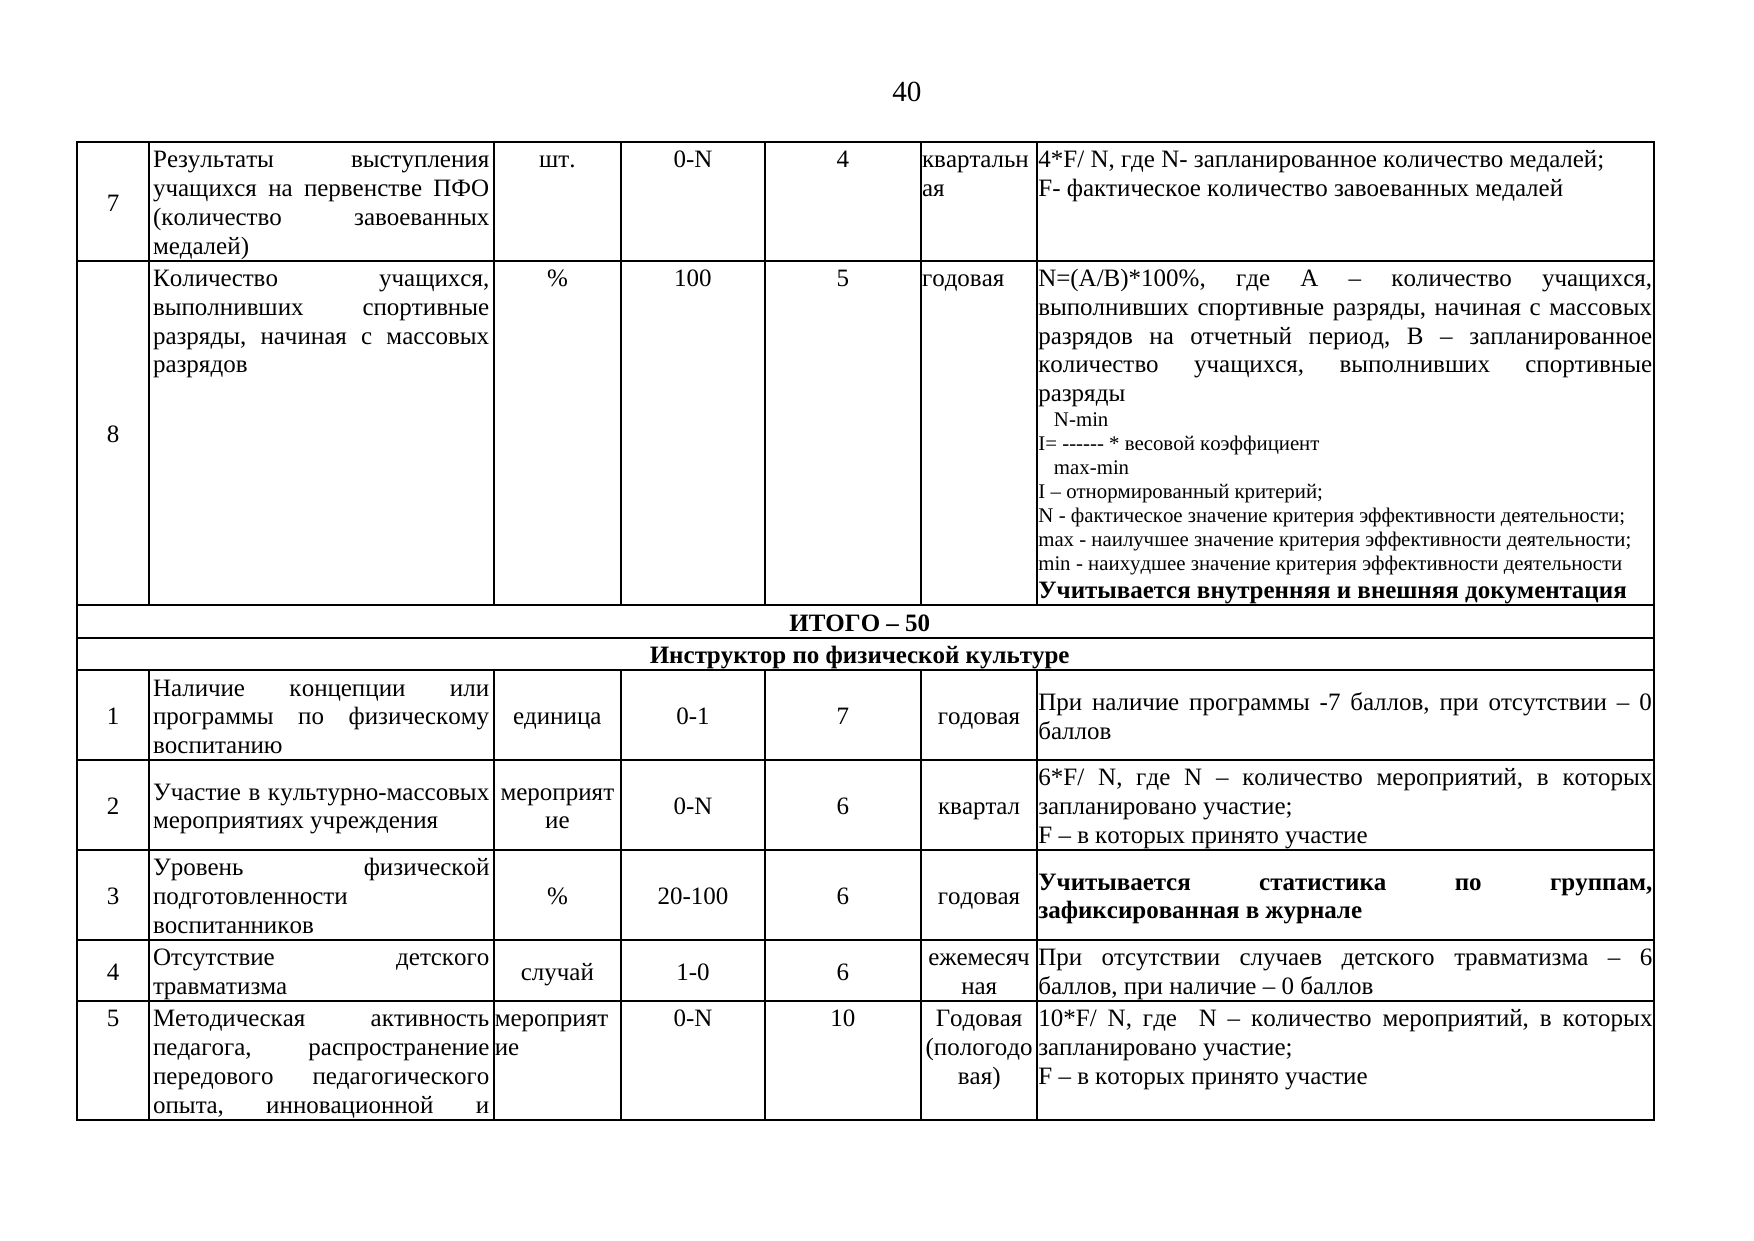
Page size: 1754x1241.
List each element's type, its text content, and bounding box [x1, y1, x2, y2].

table_cell Учитывается статистика по группам, зафиксированная в журнале [1038, 851, 1653, 939]
table_cell единица [495, 671, 620, 759]
table_cell 6*F/ N, где N – количество мероприятий, в которых запланировано участие; F – в которых принято участие [1038, 761, 1653, 849]
table_cell 3 [78, 851, 148, 939]
table_cell квартальная [922, 143, 1036, 259]
table_cell 0-N [622, 761, 764, 849]
table_cell 5 [78, 1002, 148, 1118]
table_cell квартал [922, 761, 1036, 849]
table_cell Уровень физической подготовленности воспитанников [150, 851, 493, 939]
table_cell 7 [766, 671, 920, 759]
table_cell 0-N [622, 143, 764, 259]
table_cell годовая [922, 671, 1036, 759]
table_cell 10 [766, 1002, 920, 1118]
table_cell 1-0 [622, 941, 764, 1000]
table_cell случай [495, 941, 620, 1000]
table_cell 6 [766, 851, 920, 939]
table_cell мероприятие [495, 1002, 620, 1118]
table_cell ИТОГО – 50 [78, 606, 1653, 637]
table_cell годовая [922, 262, 1036, 604]
table_cell 7 [78, 143, 148, 259]
table_cell 20-100 [622, 851, 764, 939]
table_cell При наличие программы -7 баллов, при отсутствии – 0 баллов [1038, 671, 1653, 759]
table_cell 4 [766, 143, 920, 259]
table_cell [922, 1002, 1036, 1118]
table_cell 4 [78, 941, 148, 1000]
table_cell 6 [766, 941, 920, 1000]
table_cell Инструктор по физической культуре [78, 639, 1653, 669]
table_cell % [495, 851, 620, 939]
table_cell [150, 1002, 493, 1118]
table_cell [1038, 1002, 1653, 1118]
table_cell ежемесячная [922, 941, 1036, 1000]
table_cell 2 [78, 761, 148, 849]
table_cell 0-1 [622, 671, 764, 759]
table_cell 8 [78, 262, 148, 604]
table_cell 0-N [622, 1002, 764, 1118]
table_cell 4*F/ N, где N- запланированное количество медалей; F- фактическое количество завоеванных медалей [1038, 143, 1653, 259]
table_cell Наличие концепции или программы по физическому воспитанию [150, 671, 493, 759]
table_cell Количество учащихся, выполнивших спортивные разряды, начиная с массовых разрядов [150, 262, 493, 604]
table_cell При отсутствии случаев детского травматизма – 6 баллов, при наличие – 0 баллов [1038, 941, 1653, 1000]
table_cell Участие в культурно-массовых мероприятиях учреждения [150, 761, 493, 849]
table_cell 100 [622, 262, 764, 604]
table_cell 5 [766, 262, 920, 604]
table_cell Отсутствие детского травматизма [150, 941, 493, 1000]
table_cell шт. [495, 143, 620, 259]
table_cell Результаты выступления учащихся на первенстве ПФО (количество завоеванных медалей) [150, 143, 493, 259]
table_cell 6 [766, 761, 920, 849]
table_cell годовая [922, 851, 1036, 939]
table_cell 1 [78, 671, 148, 759]
table_cell N=(А/В)*100%, где А – количество учащихся, выполнивших спортивные разряды, начиная с массовых разрядов на отчетный период, В – запланированное количество учащихся, выполнивших спортивные разряды N-min I= ------ * весовой коэффициент max-min I – отнормированный критерий; N - фактическое значение критерия эффективности деятельности; max - наилучшее значение критерия эффективности деятельности; min - наихудшее значение критерия эффективности деятельности Учитывается внутренняя и внешняя документация [1038, 262, 1653, 604]
table_cell мероприятие [495, 761, 620, 849]
table_cell % [495, 262, 620, 604]
